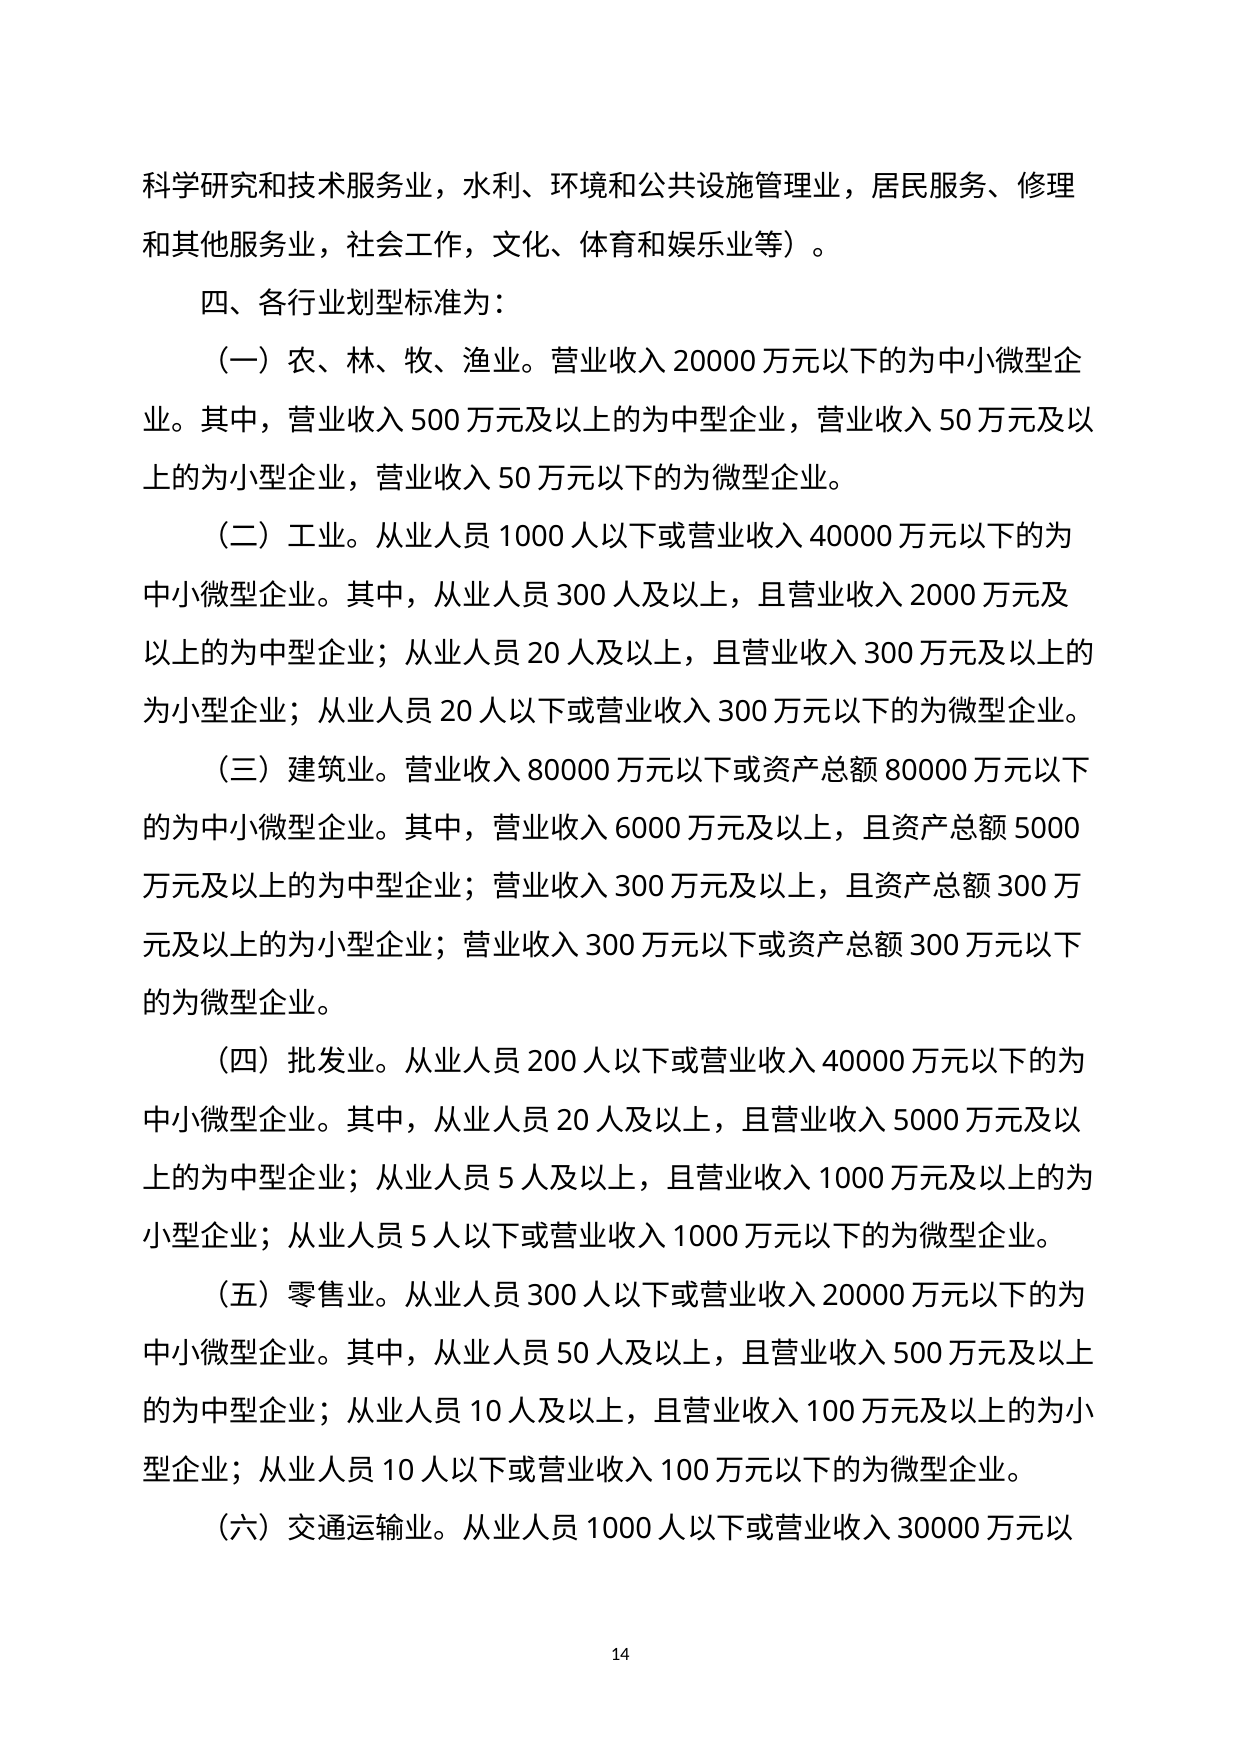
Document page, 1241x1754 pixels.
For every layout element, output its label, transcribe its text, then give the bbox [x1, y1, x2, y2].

text （五）零售业。从业人员300人以下或营业收入20000万元以下的为中小微型企业。其中，从业人员50人及以上，且营业收入500万元及以上的为中型企业；从业人员10人及以上，且营业收入100万元及以上的为小型企业；从业人员10人以下或营业收入100万元以下的为微型企业。 [142, 1258, 1098, 1492]
text （四）批发业。从业人员200人以下或营业收入40000万元以下的为中小微型企业。其中，从业人员20人及以上，且营业收入5000万元及以上的为中型企业；从业人员5人及以上，且营业收入1000万元及以上的为小型企业；从业人员5人以下或营业收入1000万元以下的为微型企业。 [142, 1025, 1098, 1258]
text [142, 1492, 1098, 1550]
text 四、各行业划型标准为： [142, 267, 1098, 325]
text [142, 150, 1098, 267]
text （二）工业。从业人员1000人以下或营业收入40000万元以下的为中小微型企业。其中，从业人员300人及以上，且营业收入2000万元及以上的为中型企业；从业人员20人及以上，且营业收入300万元及以上的为小型企业；从业人员20人以下或营业收入300万元以下的为微型企业。 [142, 500, 1098, 733]
text （三）建筑业。营业收入80000万元以下或资产总额80000万元以下的为中小微型企业。其中，营业收入6000万元及以上，且资产总额5000万元及以上的为中型企业；营业收入300万元及以上，且资产总额300万元及以上的为小型企业；营业收入300万元以下或资产总额300万元以下的为微型企业。 [142, 733, 1098, 1025]
text （一）农、林、牧、渔业。营业收入20000万元以下的为中小微型企业。其中，营业收入500万元及以上的为中型企业，营业收入50万元及以上的为小型企业，营业收入50万元以下的为微型企业。 [142, 325, 1098, 500]
